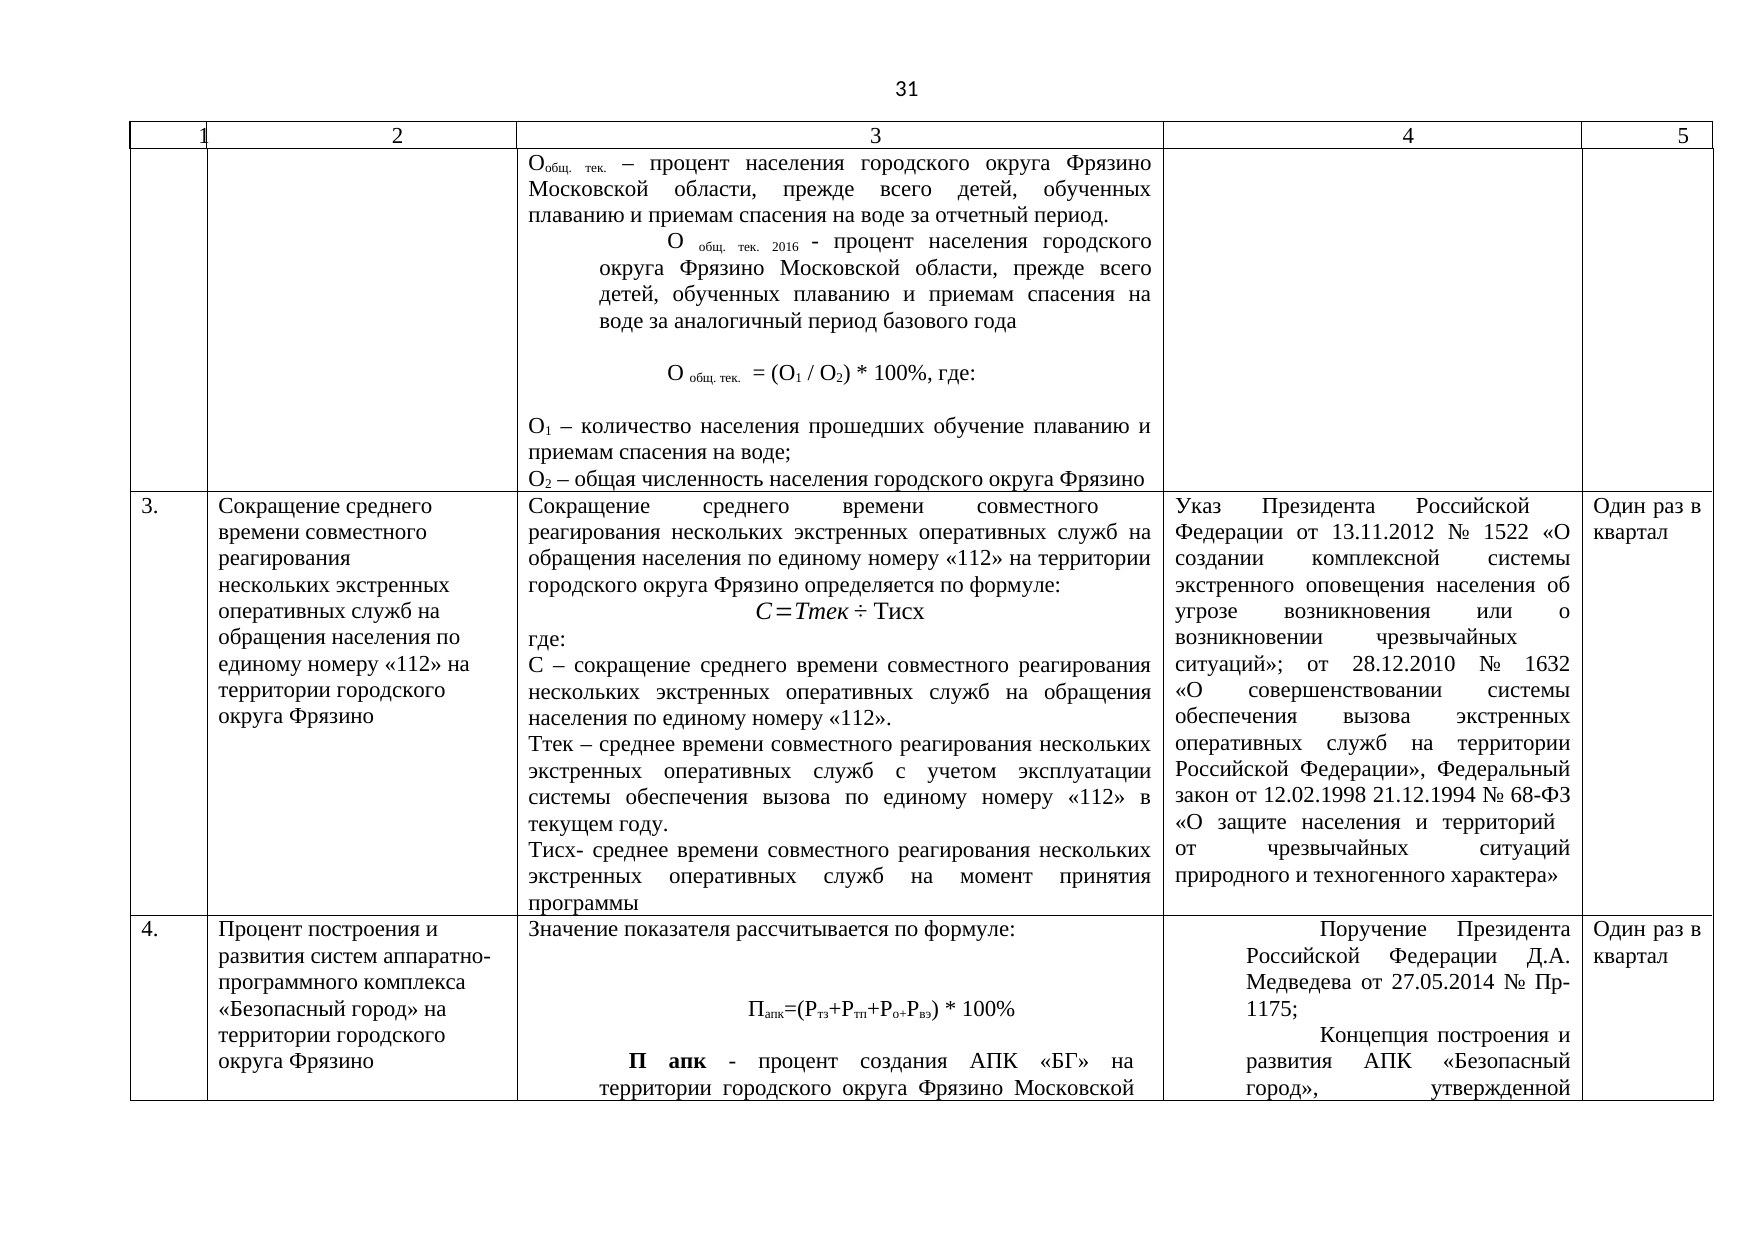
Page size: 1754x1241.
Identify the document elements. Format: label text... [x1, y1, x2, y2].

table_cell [1164, 916, 1582, 1100]
table_header 2 [207, 122, 516, 148]
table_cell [518, 916, 1163, 1100]
table_cell Указ Президента Российской Федерации от 13.11.2012 № 1522 «О создании комплексной системы экстренного оповещения населения об угрозе возникновения или о возникновении чрезвычайных ситуаций»; от 28.12.2010 № 1632 «О совершенствовании системы обеспечения вызова экстренных оперативных служб на территории Российской Федерации», Федеральный закон от 12.02.1998 21.12.1994 № 68-ФЗ «О защите населения и территорий от чрезвычайных ситуаций природного и техногенного характера» [1164, 492, 1582, 915]
table_cell 4. [131, 916, 207, 1100]
table_cell Один раз в квартал [1583, 915, 1713, 1100]
table_header 1 [131, 122, 206, 148]
table_cell 2 [131, 149, 207, 491]
table_cell Сокращение среднего времени совместного реагирования нескольких экстренных оперативных служб на обращения населения по единому номеру «112» на территории городского округа Фрязино определяется по формуле: где: С – сокращение среднего времени совместного реагирования нескольких экстренных оперативных служб на обращения населения по единому номеру «112». Ттек – среднее времени совместного реагирования нескольких экстренных оперативных служб с учетом эксплуатации системы обеспечения вызова по единому номеру «112» в текущем году. Тисх- среднее времени совместного реагирования нескольких экстренных оперативных служб на момент принятия программы [518, 492, 1163, 915]
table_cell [208, 916, 517, 1100]
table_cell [1164, 149, 1582, 491]
table_cell [1583, 149, 1713, 491]
table_cell Один раз в квартал [1583, 491, 1713, 915]
table_cell Сокращение среднего времени совместного реагирования нескольких экстренных оперативных служб на обращения населения по единому номеру «112» на территории городского округа Фрязино [208, 492, 517, 915]
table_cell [518, 149, 1163, 491]
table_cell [208, 149, 517, 491]
table_header 3 [517, 122, 1163, 148]
table_header 5 [1582, 122, 1712, 148]
table_header 4 [1164, 122, 1581, 148]
table_cell 3. [131, 492, 207, 915]
